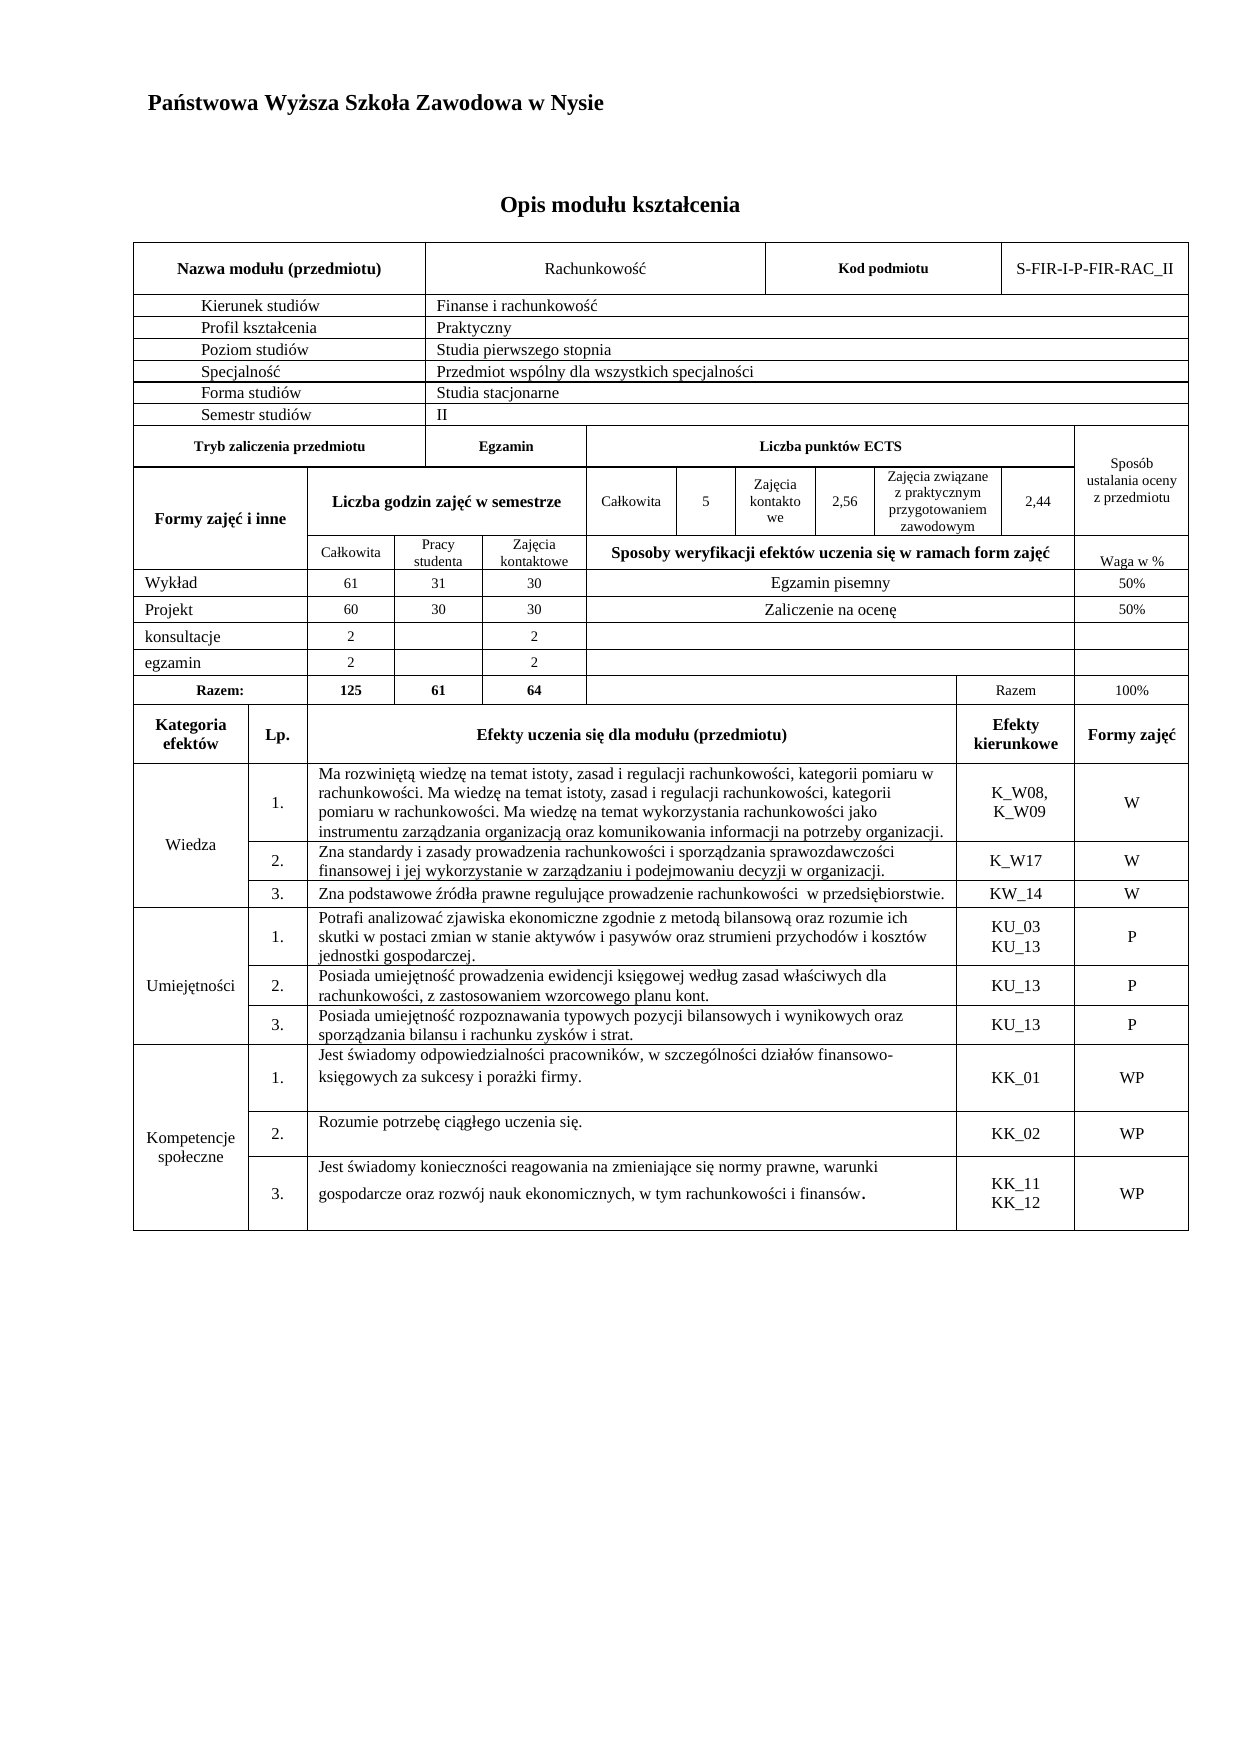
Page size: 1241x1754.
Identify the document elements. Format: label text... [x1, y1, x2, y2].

table_cell Razem [957, 676, 1074, 704]
table_cell 64 [483, 676, 586, 704]
table_cell Posiada umiejętność rozpoznawania typowych pozycji bilansowych i wynikowych oraz sporządzania bilansu i rachunku zysków i strat. [308, 1006, 956, 1044]
table_cell Lp. [249, 705, 307, 763]
table_cell KK_01 [957, 1045, 1074, 1111]
table_cell KU_03 KU_13 [957, 908, 1074, 965]
table_cell 1. [249, 1045, 307, 1111]
table_cell P [1075, 1006, 1188, 1044]
table_cell Ma rozwiniętą wiedzę na temat istoty, zasad i regulacji rachunkowości, kategorii pomiaru w rachunkowości. Ma wiedzę na temat istoty, zasad i regulacji rachunkowości, kategorii pomiaru w rachunkowości. Ma wiedzę na temat wykorzystania rachunkowości jako instrumentu zarządzania organizacją oraz komunikowania informacji na potrzeby organizacji. [308, 764, 956, 841]
table_cell Formy zajęć [1075, 705, 1188, 763]
table_cell Formy zajęć i inne [134, 468, 307, 569]
table_cell Rozumie potrzebę ciągłego uczenia się. [308, 1112, 956, 1156]
table_cell 125 [308, 676, 394, 704]
table_cell Zajęcia kontaktowe [483, 536, 586, 569]
table_cell [587, 676, 956, 704]
table_cell Efekty uczenia się dla modułu (przedmiotu) [308, 705, 956, 763]
table_cell W [1075, 764, 1188, 841]
table_cell Efekty kierunkowe [957, 705, 1074, 763]
text Opis modułu kształcenia [148, 191, 1092, 217]
table_cell Studia pierwszego stopnia [426, 339, 1188, 359]
table_cell [1075, 650, 1188, 675]
table_cell Kompetencje społeczne [134, 1045, 248, 1230]
table_cell 50% [1075, 597, 1188, 622]
table_cell 61 [395, 676, 482, 704]
table_cell Egzamin pisemny [587, 570, 1074, 596]
table_cell Potrafi analizować zjawiska ekonomiczne zgodnie z metodą bilansową oraz rozumie ich skutki w postaci zmian w stanie aktywów i pasywów oraz strumieni przychodów i kosztów jednostki gospodarczej. [308, 908, 956, 965]
table_cell KK_11 KK_12 [957, 1157, 1074, 1230]
table_cell Posiada umiejętność prowadzenia ewidencji księgowej według zasad właściwych dla rachunkowości, z zastosowaniem wzorcowego planu kont. [308, 966, 956, 1004]
table_cell P [1075, 966, 1188, 1004]
table_cell 2 [483, 623, 586, 649]
table_cell 1. [249, 764, 307, 841]
table_cell KW_14 [957, 881, 1074, 907]
table_cell Profil kształcenia [134, 317, 425, 338]
table_cell Wykład [134, 570, 307, 596]
table_cell 30 [483, 597, 586, 622]
table_cell 5 [677, 468, 735, 534]
table_cell 2. [249, 842, 307, 880]
table_cell Zajęcia kontaktowe [736, 468, 815, 534]
table_cell Jest świadomy odpowiedzialności pracowników, w szczególności działów finansowo-księgowych za sukcesy i porażki firmy. [308, 1045, 956, 1111]
table_cell WP [1075, 1112, 1188, 1156]
table_cell Semestr studiów [134, 404, 425, 425]
table_cell Tryb zaliczenia przedmiotu [134, 426, 425, 466]
table_cell W [1075, 881, 1188, 907]
table_cell 3. [249, 1006, 307, 1044]
table_cell Poziom studiów [134, 339, 425, 359]
table_cell Sposoby weryfikacji efektów uczenia się w ramach form zajęć [587, 536, 1074, 569]
table_cell WP [1075, 1045, 1188, 1111]
table_cell Waga w % [1075, 536, 1188, 569]
table_cell KU_13 [957, 966, 1074, 1004]
table_cell KK_02 [957, 1112, 1074, 1156]
table_cell Zna standardy i zasady prowadzenia rachunkowości i sporządzania sprawozdawczości finansowej i jej wykorzystanie w zarządzaniu i podejmowaniu decyzji w organizacji. [308, 842, 956, 880]
table_cell Jest świadomy konieczności reagowania na zmieniające się normy prawne, warunki gospodarcze oraz rozwój nauk ekonomicznych, w tym rachunkowości i finansów. [308, 1157, 956, 1230]
table_cell 2. [249, 1112, 307, 1156]
table_cell WP [1075, 1157, 1188, 1230]
table_cell K_W17 [957, 842, 1074, 880]
table_cell Zajęcia związane z praktycznym przygotowaniem zawodowym [875, 468, 1001, 534]
table_cell [587, 623, 1074, 649]
table_cell W [1075, 842, 1188, 880]
table_cell Projekt [134, 597, 307, 622]
table_cell 30 [483, 570, 586, 596]
table_cell Finanse i rachunkowość [426, 295, 1188, 316]
table_cell 3. [249, 881, 307, 907]
table_cell [395, 650, 482, 675]
table_cell P [1075, 908, 1188, 965]
table_cell [395, 623, 482, 649]
table_cell Kierunek studiów [134, 295, 425, 316]
table_cell Sposób ustalania oceny z przedmiotu [1075, 426, 1188, 534]
table_cell 3. [249, 1157, 307, 1230]
table_cell 31 [395, 570, 482, 596]
table_cell 1. [249, 908, 307, 965]
table_cell Przedmiot wspólny dla wszystkich specjalności [426, 361, 1188, 381]
table_cell Zaliczenie na ocenę [587, 597, 1074, 622]
table_cell 50% [1075, 570, 1188, 596]
table_cell Liczba godzin zajęć w semestrze [308, 468, 586, 534]
table_cell Praktyczny [426, 317, 1188, 338]
table_cell Zna podstawowe źródła prawne regulujące prowadzenie rachunkowości w przedsiębiorstwie. [308, 881, 956, 907]
table_cell Liczba punktów ECTS [587, 426, 1074, 466]
table_cell 2 [308, 623, 394, 649]
table_cell K_W08, K_W09 [957, 764, 1074, 841]
table_cell 2 [483, 650, 586, 675]
table_cell Pracy studenta [395, 536, 482, 569]
table_header Rachunkowość [426, 243, 765, 294]
table_cell Egzamin [426, 426, 586, 466]
table_cell 2. [249, 966, 307, 1004]
table_cell 2 [308, 650, 394, 675]
table_cell [1075, 623, 1188, 649]
table_header Nazwa modułu (przedmiotu) [134, 243, 425, 294]
table_cell Umiejętności [134, 908, 248, 1044]
table_cell II [426, 404, 1188, 425]
table_cell 100% [1075, 676, 1188, 704]
table_cell Kategoria efektów [134, 705, 248, 763]
table_cell [587, 650, 1074, 675]
table_cell Całkowita [587, 468, 676, 534]
table_cell Studia stacjonarne [426, 383, 1188, 403]
table_cell konsultacje [134, 623, 307, 649]
table_cell Specjalność [134, 361, 425, 381]
table_cell Całkowita [308, 536, 394, 569]
table_cell KU_13 [957, 1006, 1074, 1044]
table_header S-FIR-I-P-FIR-RAC_II [1002, 243, 1188, 294]
table_cell 2,56 [816, 468, 874, 534]
table_cell egzamin [134, 650, 307, 675]
table_header Kod podmiotu [766, 243, 1001, 294]
table_cell 30 [395, 597, 482, 622]
table_cell Razem: [134, 676, 307, 704]
table_cell 2,44 [1002, 468, 1074, 534]
text Państwowa Wyższa Szkoła Zawodowa w Nysie [148, 89, 1092, 115]
table_cell Wiedza [134, 764, 248, 907]
table_cell Forma studiów [134, 383, 425, 403]
table_cell 61 [308, 570, 394, 596]
table_cell 60 [308, 597, 394, 622]
